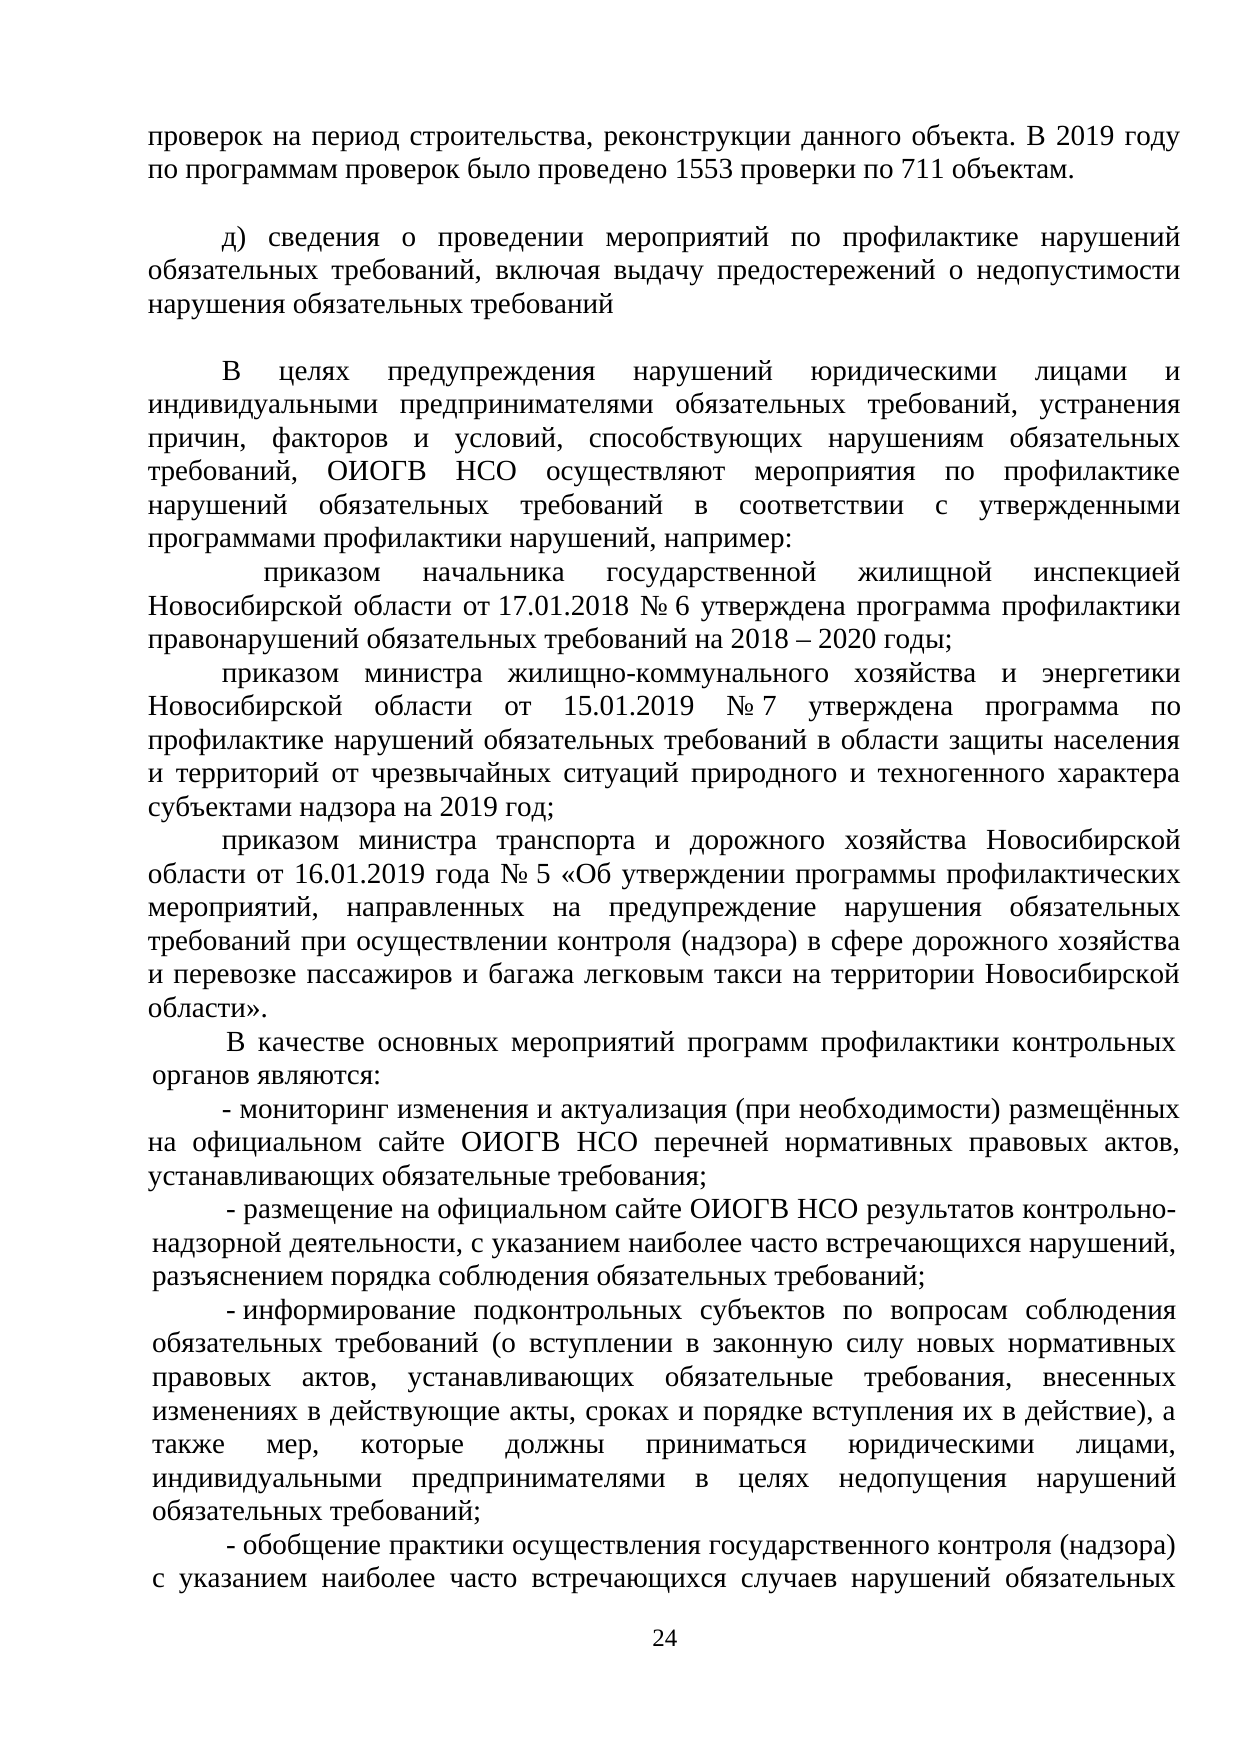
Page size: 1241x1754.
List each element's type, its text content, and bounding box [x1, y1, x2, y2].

text - мониторинг изменения и актуализация (при необходимости) размещённых на официальном сайте ОИОГВ НСО перечней нормативных правовых актов, устанавливающих обязательные требования; [148, 1091, 1181, 1191]
text приказом начальника государственной жилищной инспекцией Новосибирской области от 17.01.2018 № 6 утверждена программа профилактики правонарушений обязательных требований на 2018 – 2020 годы; [148, 554, 1181, 655]
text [152, 1527, 1177, 1594]
text - информирование подконтрольных субъектов по вопросам соблюдения обязательных требований (о вступлении в законную силу новых нормативных правовых актов, устанавливающих обязательные требования, внесенных изменениях в действующие акты, сроках и порядке вступления их в действие), а также мер, которые должны приниматься юридическими лицами, индивидуальными предпринимателями в целях недопущения нарушений обязательных требований; [152, 1292, 1177, 1527]
text д) сведения о проведении мероприятий по профилактике нарушений обязательных требований, включая выдачу предостережений о недопустимости нарушения обязательных требований [148, 219, 1181, 319]
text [148, 118, 1181, 185]
text приказом министра транспорта и дорожного хозяйства Новосибирской области от 16.01.2019 года № 5 «Об утверждении программы профилактических мероприятий, направленных на предупреждение нарушения обязательных требований при осуществлении контроля (надзора) в сфере дорожного хозяйства и перевозке пассажиров и багажа легковым такси на территории Новосибирской области». [148, 822, 1181, 1024]
text В качестве основных мероприятий программ профилактики контрольных органов являются: [152, 1024, 1177, 1091]
text В целях предупреждения нарушений юридическими лицами и индивидуальными предпринимателями обязательных требований, устранения причин, факторов и условий, способствующих нарушениям обязательных требований, ОИОГВ НСО осуществляют мероприятия по профилактике нарушений обязательных требований в соответствии с утвержденными программами профилактики нарушений, например: [148, 353, 1181, 554]
text приказом министра жилищно-коммунального хозяйства и энергетики Новосибирской области от 15.01.2019 № 7 утверждена программа по профилактике нарушений обязательных требований в области защиты населения и территорий от чрезвычайных ситуаций природного и техногенного характера субъектами надзора на 2019 год; [148, 655, 1181, 822]
text - размещение на официальном сайте ОИОГВ НСО результатов контрольно-надзорной деятельности, с указанием наиболее часто встречающихся нарушений, разъяснением порядка соблюдения обязательных требований; [152, 1191, 1177, 1292]
